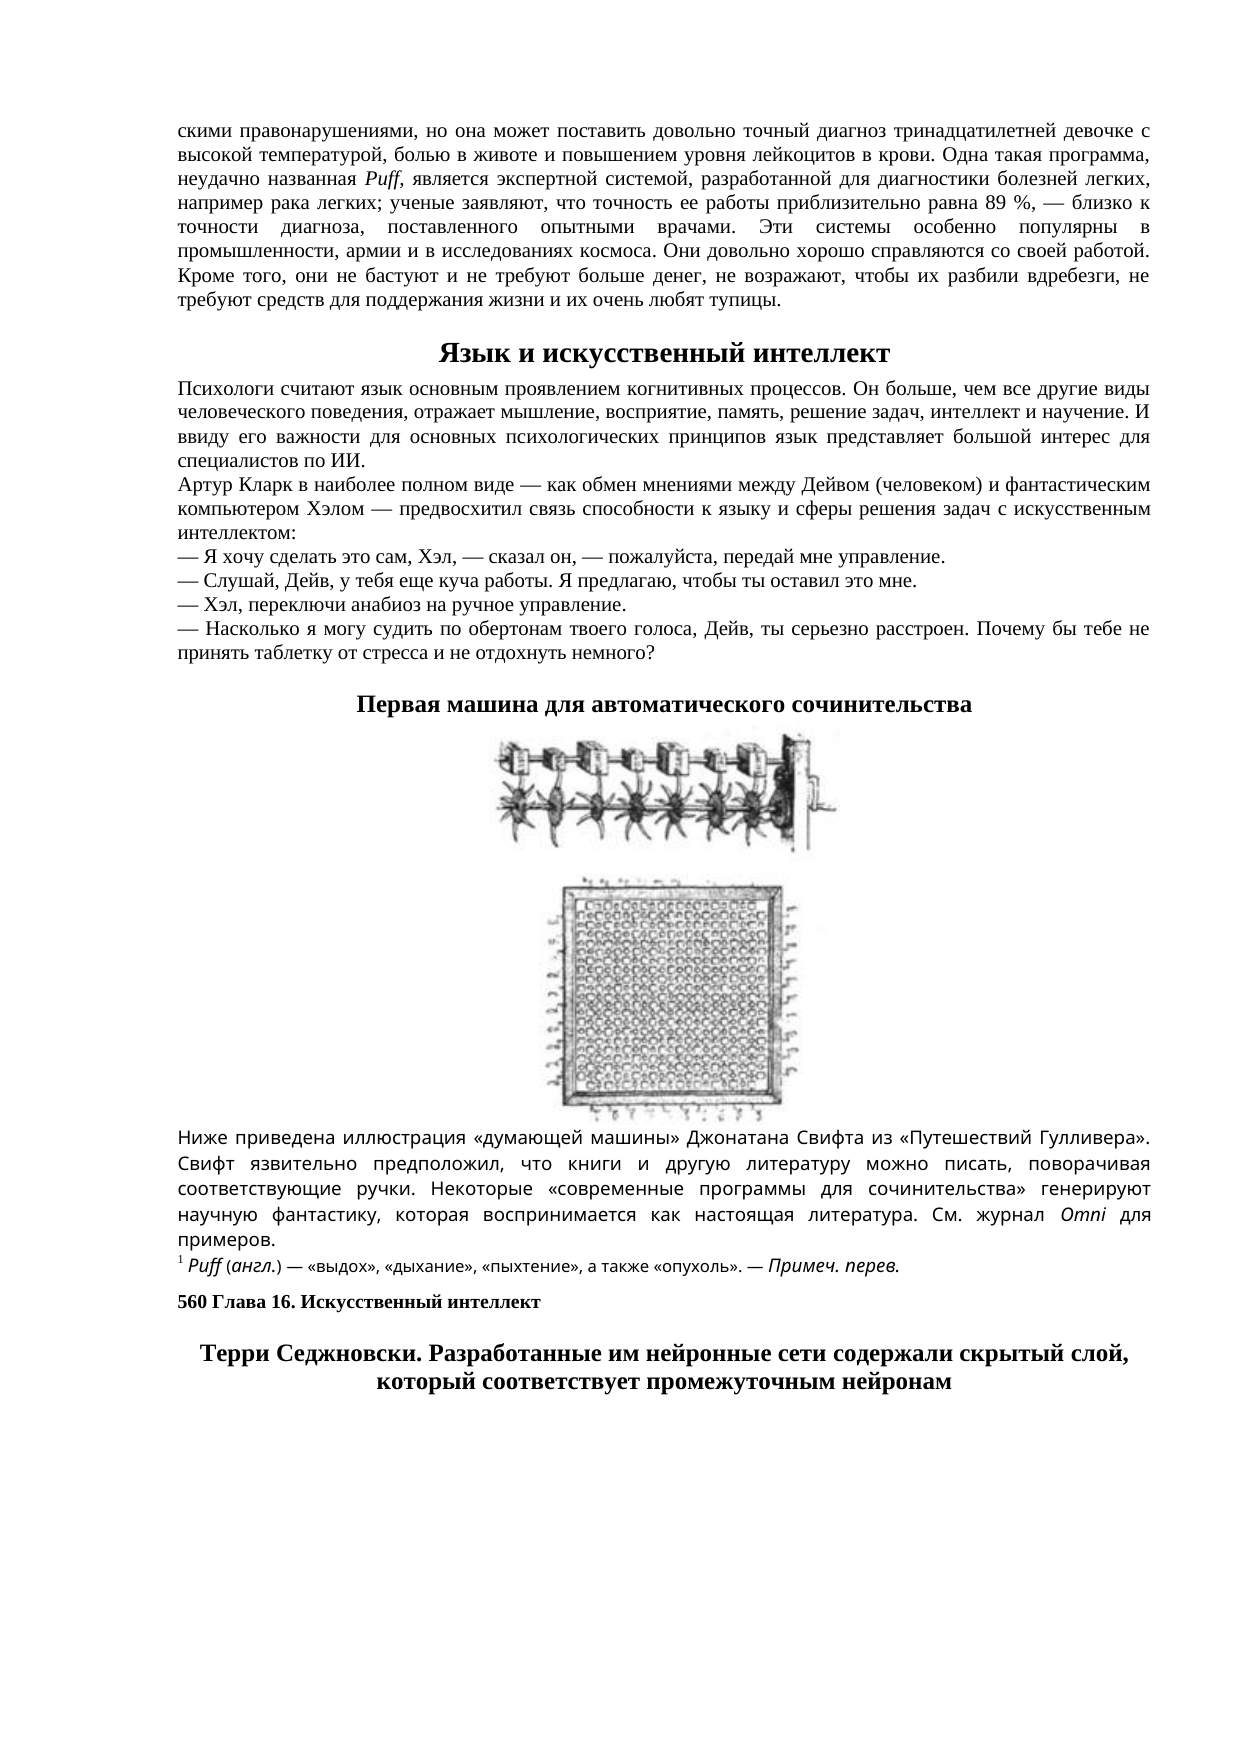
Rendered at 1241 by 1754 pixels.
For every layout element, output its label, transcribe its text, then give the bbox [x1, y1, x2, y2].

text Ниже приведена иллюстрация «думающей машины» Джонатана Свифта из «Путешествий Гулливера». Свифт язвительно предположил, что книги и другую литературу можно писать, поворачивая соответствующие ручки. Некоторые «современные программы для сочинительства» генерируют научную фантастику, которая воспринимается как настоящая литература. См. журнал Omni для примеров. [177, 1124, 1152, 1252]
text — Насколько я могу судить по обертонам твоего голоса, Дейв, ты серьезно расстроен. Почему бы тебе не принять таблетку от стресса и не отдохнуть немного? [177, 616, 1152, 664]
text — Я хочу сделать это сам, Хэл, — сказал он, — пожалуйста, передай мне управление. [177, 544, 1152, 568]
text 560 Глава 16. Искусственный интеллект [177, 1290, 1152, 1313]
text — Хэл, переключи анабиоз на ручное управление. [177, 592, 1152, 616]
text Терри Седжновски. Разработанные им нейронные сети содержали скрытый слой, который соответствует промежуточным нейронам [177, 1338, 1152, 1395]
picture [489, 724, 840, 1125]
text 1 Puff (англ.) — «выдох», «дыхание», «пыхтение», а также «опухоль». — Примеч. перев. [177, 1252, 1152, 1277]
text — Слушай, Дейв, у тебя еще куча работы. Я предлагаю, чтобы ты оставил это мне. [177, 568, 1152, 592]
text скими правонарушениями, но она может поставить довольно точный диагноз тринадцатилетней девочке с высокой температурой, болью в животе и повышением уровня лейкоцитов в крови. Одна такая программа, неудачно названная Puff, является экспертной системой, разработанной для диагностики болезней легких, например рака легких; ученые заявляют, что точность ее работы приблизительно равна 89 %, — близко к точности диагноза, поставленного опытными врачами. Эти системы особенно популярны в промышленности, армии и в исследованиях космоса. Они довольно хорошо справляются со своей работой. Кроме того, они не бастуют и не требуют больше денег, не возражают, чтобы их разбили вдребезги, не требуют средств для поддержания жизни и их очень любят тупицы. [177, 118, 1152, 311]
text Язык и искусственный интеллект [177, 336, 1152, 369]
text Психологи считают язык основным проявлением когнитивных процессов. Он больше, чем все другие виды человеческого поведения, отражает мышление, восприятие, память, решение задач, интеллект и научение. И ввиду его важности для основных психологических принципов язык представляет большой интерес для специалистов по ИИ. [177, 375, 1152, 472]
text Артур Кларк в наиболее полном виде — как обмен мнениями между Дейвом (человеком) и фантастическим компьютером Хэлом — предвосхитил связь способности к языку и сферы решения задач с искусственным интеллектом: [177, 472, 1152, 544]
text Первая машина для автоматического сочинительства [177, 689, 1152, 718]
